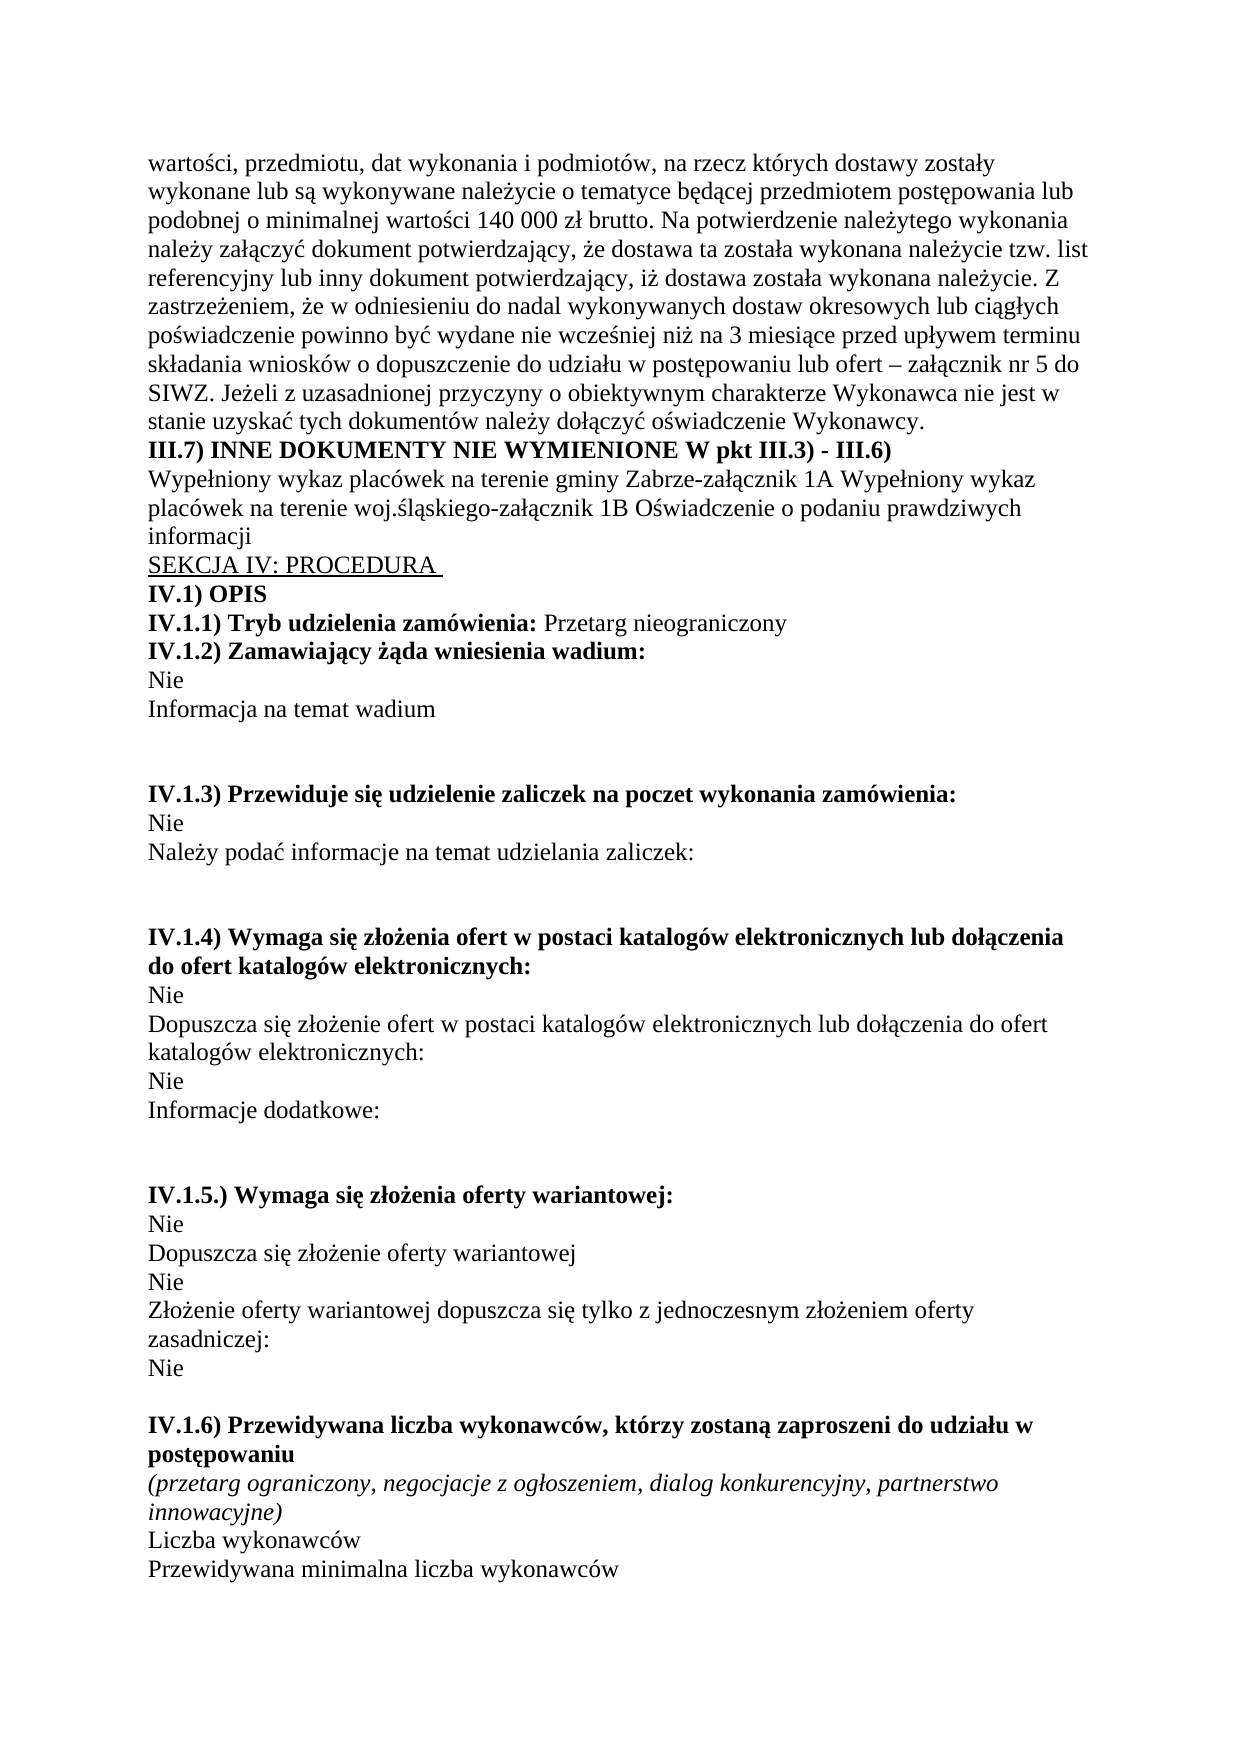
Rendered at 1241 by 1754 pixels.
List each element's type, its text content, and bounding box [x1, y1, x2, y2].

text Wypełniony wykaz placówek na terenie gminy Zabrze-załącznik 1A Wypełniony wykaz placówek na terenie woj.śląskiego-załącznik 1B Oświadczenie o podaniu prawdziwych informacji [148, 464, 1093, 550]
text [148, 148, 1093, 435]
text IV.1.4) Wymaga się złożenia ofert w postaci katalogów elektronicznych lub dołączenia do ofert katalogów elektronicznych: [148, 894, 1093, 980]
text IV.1) OPIS IV.1.1) Tryb udzielenia zamówienia: Przetarg nieograniczony IV.1.2) Zamawiający żąda wniesienia wadium: [148, 579, 1093, 665]
text IV.1.6) Przewidywana liczba wykonawców, którzy zostaną zaproszeni do udziału w postępowaniu (przetarg ograniczony, negocjacje z ogłoszeniem, dialog konkurencyjny, partnerstwo innowacyjne) [148, 1382, 1093, 1525]
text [148, 1525, 1093, 1583]
text IV.1.5.) Wymaga się złożenia oferty wariantowej: [148, 1152, 1093, 1209]
text Nie Dopuszcza się złożenie ofert w postaci katalogów elektronicznych lub dołączenia do ofert katalogów elektronicznych: Nie Informacje dodatkowe: [148, 980, 1093, 1152]
text Nie Informacja na temat wadium [148, 665, 1093, 751]
text III.7) INNE DOKUMENTY NIE WYMIENIONE W pkt III.3) - III.6) [148, 435, 1093, 464]
text IV.1.3) Przewiduje się udzielenie zaliczek na poczet wykonania zamówienia: [148, 751, 1093, 808]
text Nie Dopuszcza się złożenie oferty wariantowej Nie Złożenie oferty wariantowej dopuszcza się tylko z jednoczesnym złożeniem oferty zasadniczej: Nie [148, 1209, 1093, 1382]
text SEKCJA IV: PROCEDURA [148, 550, 1093, 579]
text Nie Należy podać informacje na temat udzielania zaliczek: [148, 808, 1093, 894]
